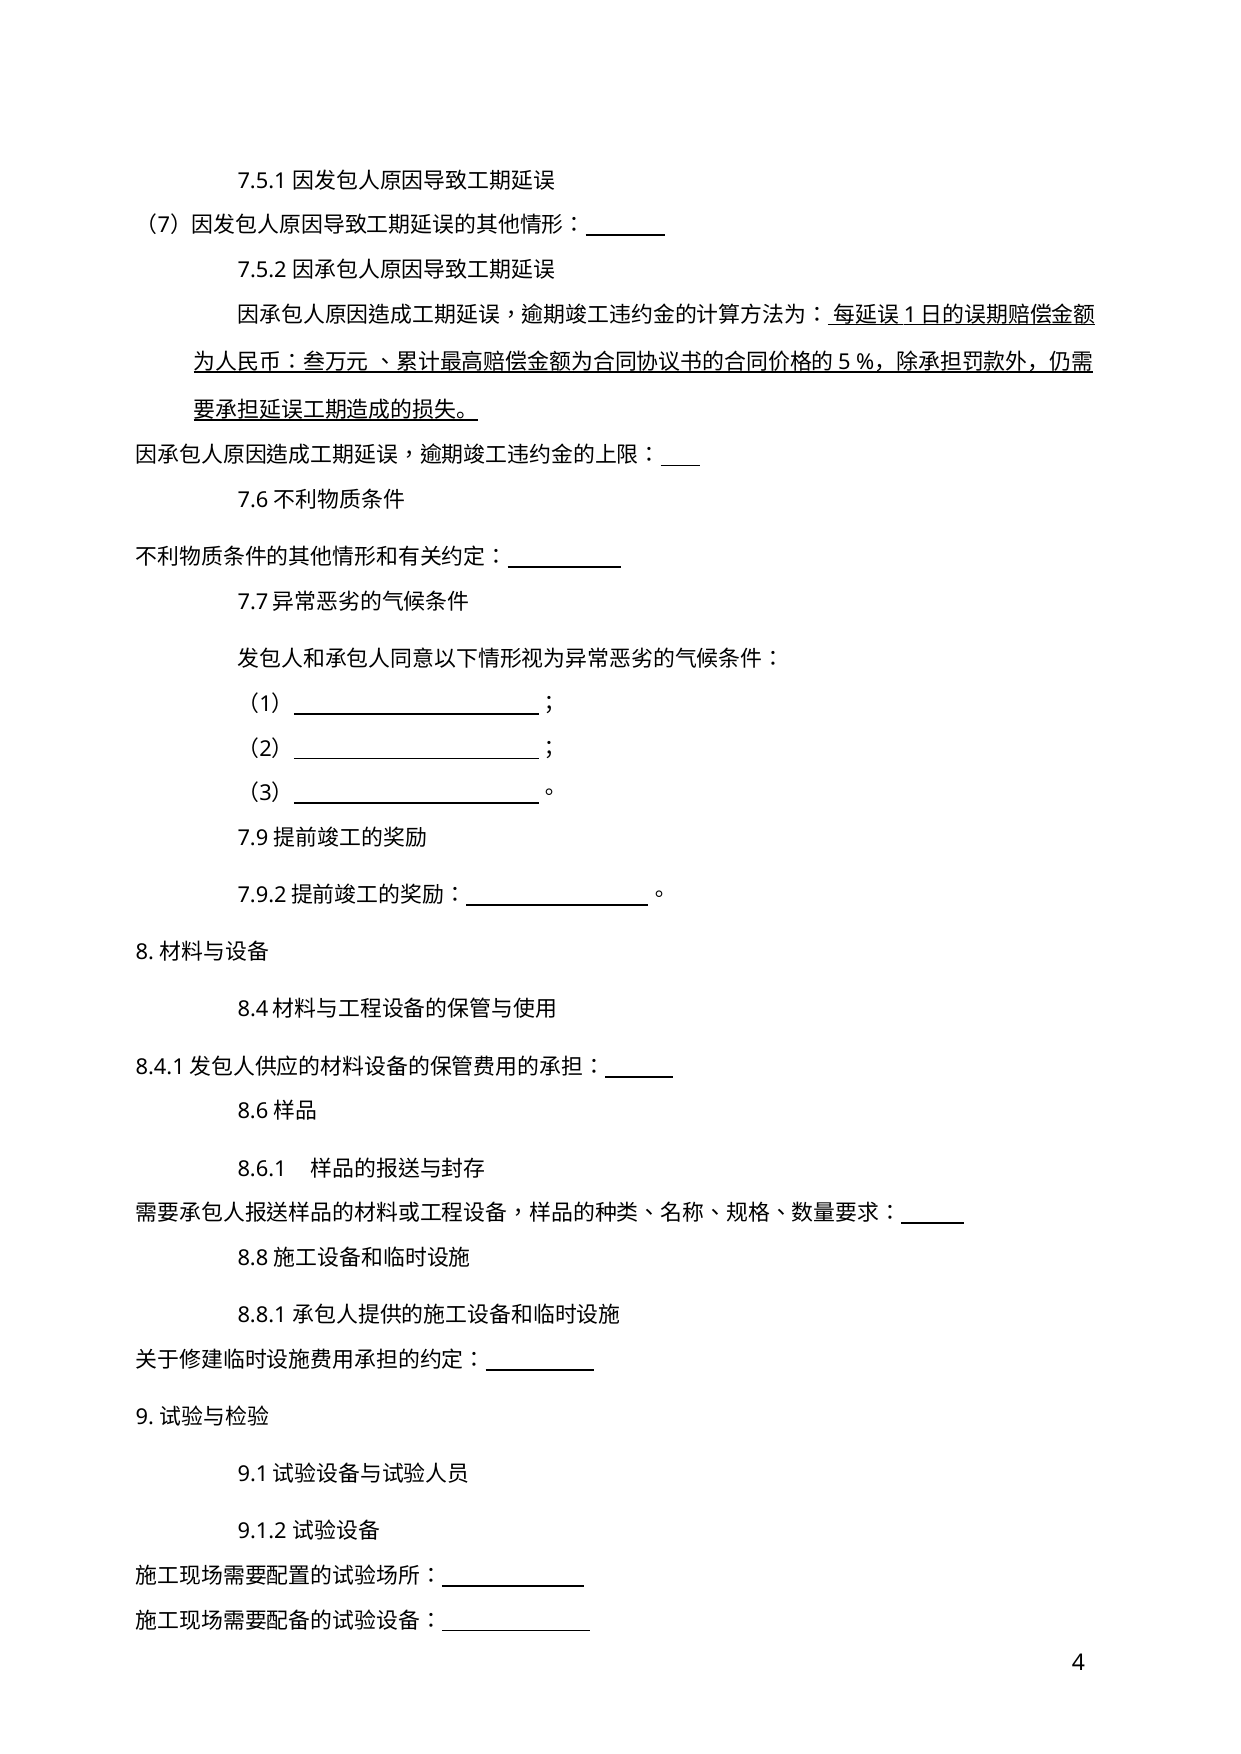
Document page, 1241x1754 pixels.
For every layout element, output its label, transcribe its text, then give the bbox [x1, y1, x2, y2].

text 因承包人原因造成工期延误，逾期竣工违约金的上限： [135, 439, 1105, 469]
text 8.8 施工设备和临时设施 [193, 1242, 1105, 1272]
text （7）因发包人原因导致工期延误的其他情形： [135, 209, 1105, 239]
text 发包人和承包人同意以下情形视为异常恶劣的气候条件： [193, 643, 1105, 673]
subtitle 8. 材料与设备 [135, 936, 1105, 966]
text 8.4材料与工程设备的保管与使用 [193, 993, 1105, 1023]
text 施工现场需要配置的试验场所： [135, 1560, 1105, 1590]
text 因承包人原因造成工期延误，逾期竣工违约金的计算方法为： 每延误1日的误期赔偿金额为人民币：叁万元 、累计最高赔偿金额为合同协议书的合同价格的5 %，除承担罚款外，仍需要承担延误工期造成的损失。 [193, 299, 1105, 423]
text 7.5.1 因发包人原因导致工期延误 [193, 164, 1105, 194]
text 9.1试验设备与试验人员 [193, 1458, 1105, 1488]
text （1） ； [193, 688, 1105, 718]
text 7.5.2 因承包人原因导致工期延误 [193, 254, 1105, 284]
text （2） ； [193, 732, 1105, 762]
text 需要承包人报送样品的材料或工程设备，样品的种类、名称、规格、数量要求： [135, 1197, 1105, 1227]
text 7.9 提前竣工的奖励 [193, 822, 1105, 852]
text 9.1.2 试验设备 [193, 1515, 1105, 1545]
text 8.4.1发包人供应的材料设备的保管费用的承担： [135, 1051, 1105, 1080]
text 8.8.1 承包人提供的施工设备和临时设施 [193, 1299, 1105, 1329]
text 施工现场需要配备的试验设备： [135, 1605, 1105, 1634]
text 7.9.2提前竣工的奖励： 。 [193, 879, 1105, 909]
text 7.7异常恶劣的气候条件 [193, 586, 1105, 616]
text 关于修建临时设施费用承担的约定： [135, 1344, 1105, 1373]
text 7.6 不利物质条件 [193, 484, 1105, 514]
text 8.6 样品 [193, 1095, 1105, 1125]
subtitle 9. 试验与检验 [135, 1401, 1105, 1431]
text 8.6.1 样品的报送与封存 [193, 1152, 1105, 1182]
text 不利物质条件的其他情形和有关约定： [135, 541, 1105, 571]
text （3） 。 [193, 777, 1105, 807]
